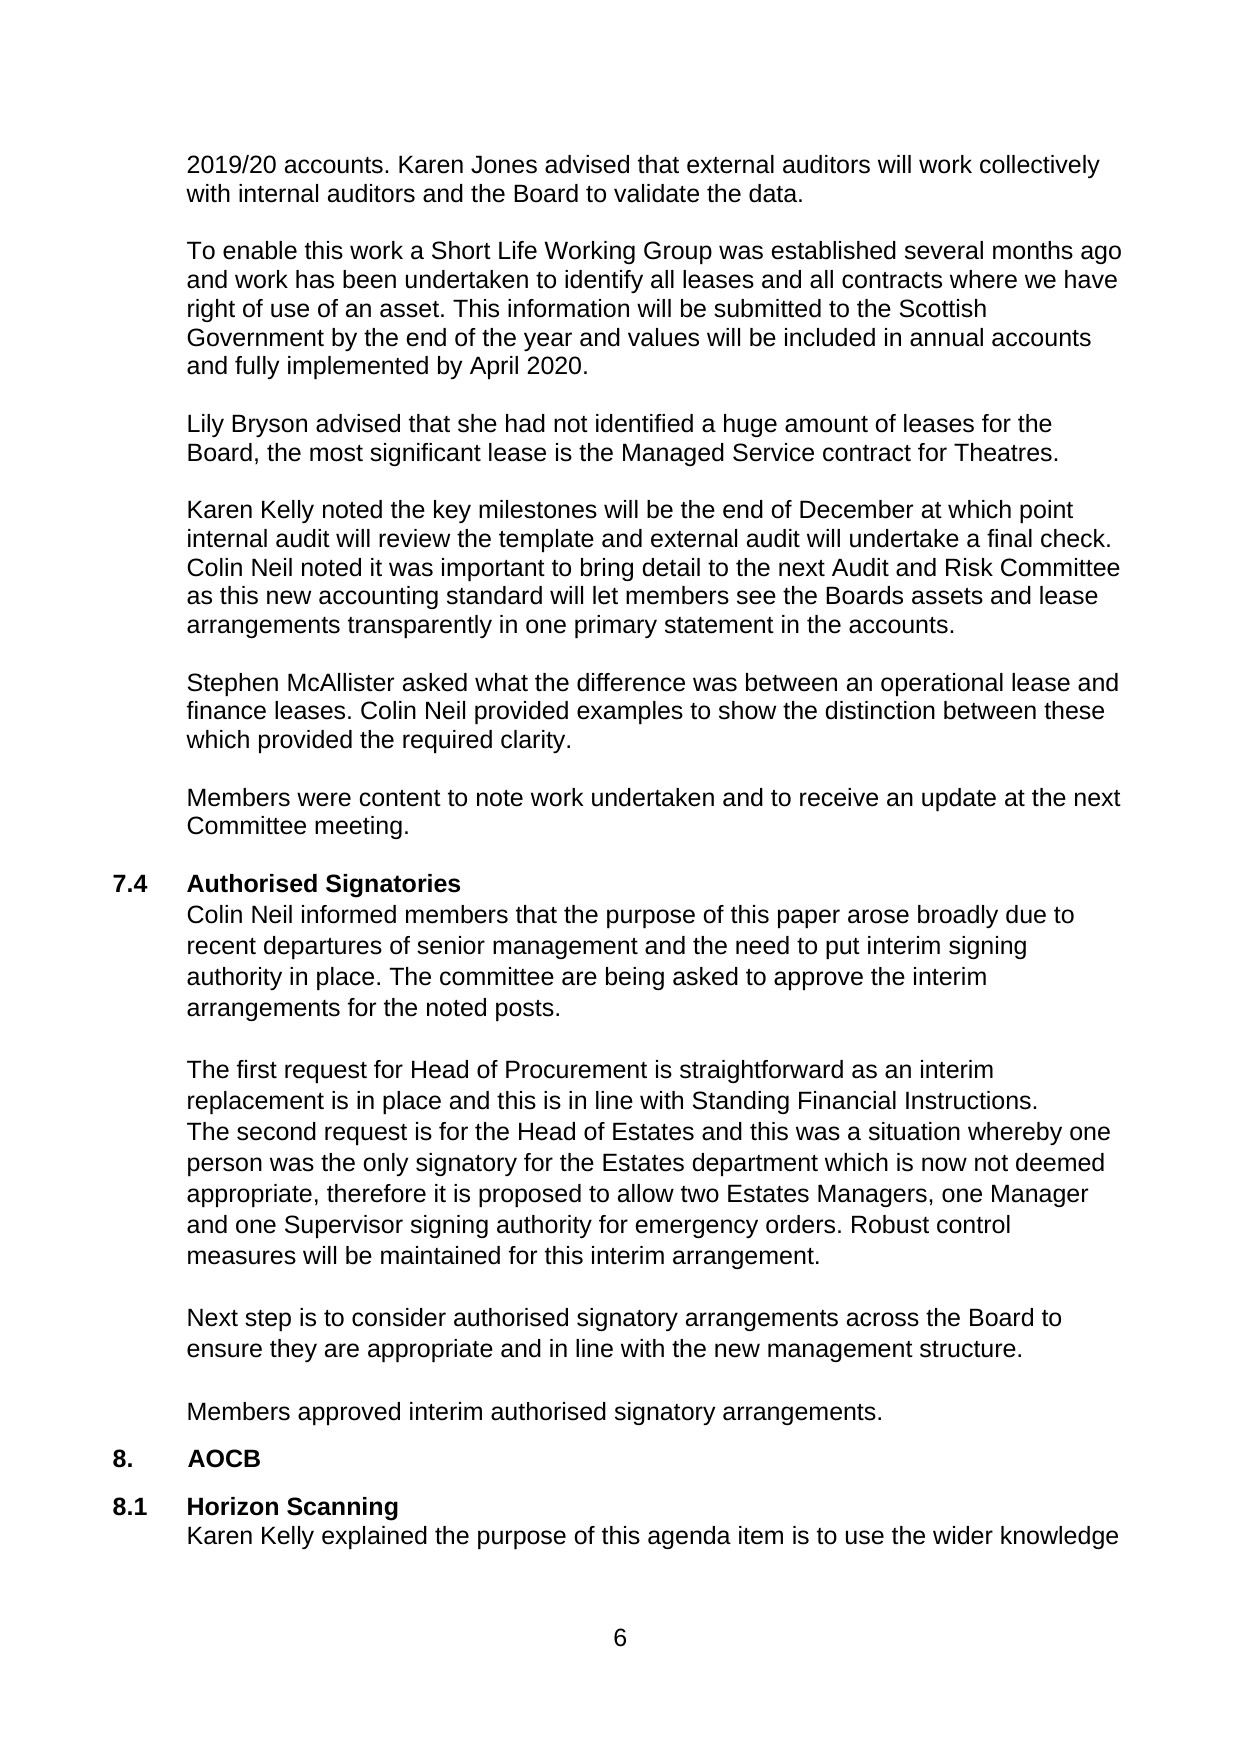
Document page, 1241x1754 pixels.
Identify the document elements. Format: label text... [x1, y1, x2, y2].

text 7.4 Authorised Signatories Colin Neil informed members that the purpose of this paper arose broadly due to recent departures of senior management and the need to put interim signing authority in place. The committee are being asked to approve the interim arrangements for the noted posts. The first request for Head of Procurement is straightforward as an interim replacement is in place and this is in line with Standing Financial Instructions. The second request is for the Head of Estates and this was a situation whereby one person was the only signatory for the Estates department which is now not deemed appropriate, therefore it is proposed to allow two Estates Managers, one Manager and one Supervisor signing authority for emergency orders. Robust control measures will be maintained for this interim arrangement. [112, 869, 1128, 1270]
list 8. AOCB [112, 1444, 1128, 1473]
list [112, 150, 1128, 869]
text Next step is to consider authorised signatory arrangements across the Board to ensure they are appropriate and in line with the new management structure. Members approved interim authorised signatory arrangements. [112, 1272, 1128, 1425]
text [112, 1492, 1128, 1549]
